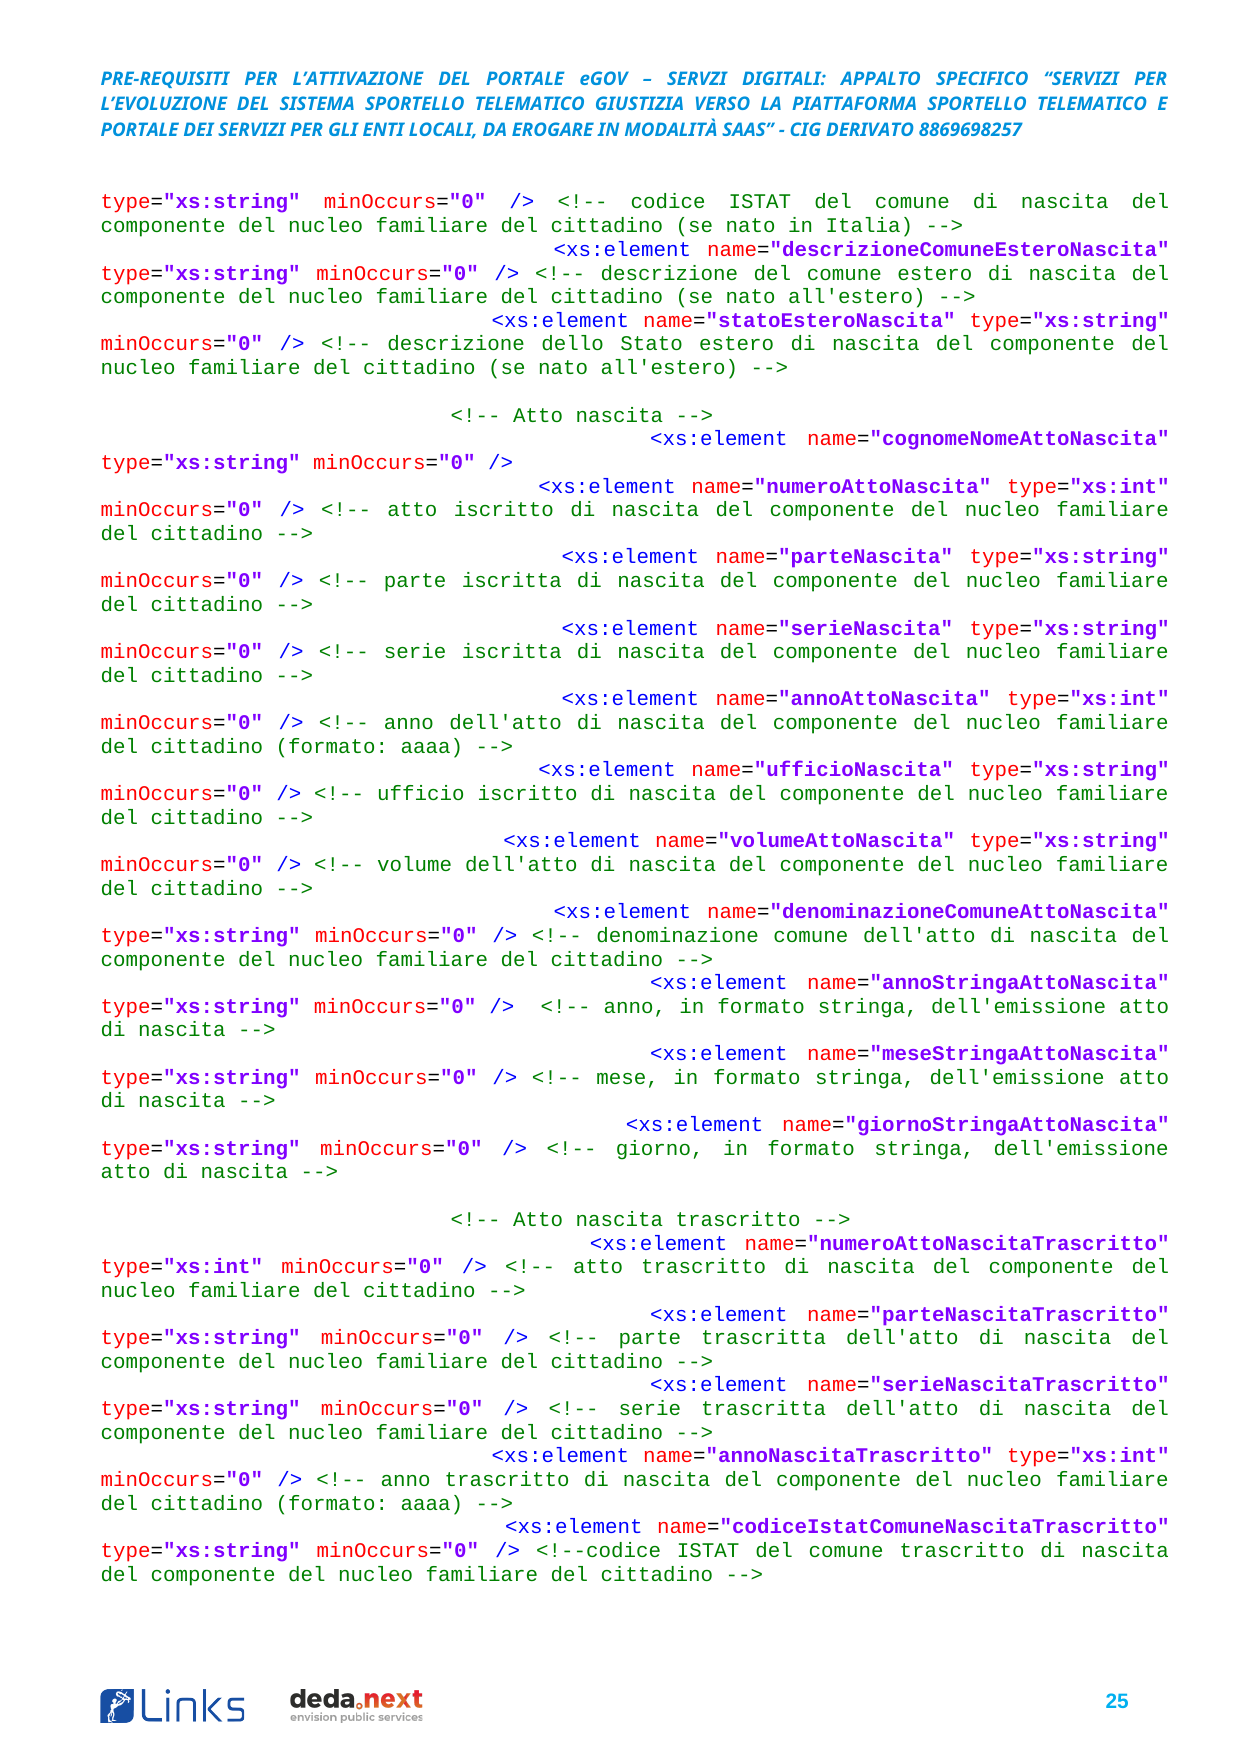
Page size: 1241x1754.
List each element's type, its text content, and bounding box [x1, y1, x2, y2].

text <xs:element name="descrizioneComuneEsteroNascita" type="xs:string" minOccurs="0" /> <!-- descrizione del comune estero di nascita del componente del nucleo familiare del cittadino (se nato all'estero) --> [100, 239, 1169, 310]
text <xs:element name="ufficioNascita" type="xs:string" minOccurs="0" /> <!-- ufficio iscritto di nascita del componente del nucleo familiare del cittadino --> [100, 759, 1169, 830]
text <xs:element name="giornoStringaAttoNascita" type="xs:string" minOccurs="0" /> <!-- giorno, in formato stringa, dell'emissione atto di nascita --> [100, 1114, 1169, 1185]
text <xs:element name="numeroAttoNascitaTrascritto" type="xs:int" minOccurs="0" /> <!-- atto trascritto di nascita del componente del nucleo familiare del cittadino --> [100, 1233, 1169, 1303]
text <xs:element name="annoStringaAttoNascita" type="xs:string" minOccurs="0" /> <!-- anno, in formato stringa, dell'emissione atto di nascita --> [100, 972, 1169, 1043]
text <xs:element name="statoEsteroNascita" type="xs:string" minOccurs="0" /> <!-- descrizione dello Stato estero di nascita del componente del nucleo familiare del cittadino (se nato all'estero) --> [100, 310, 1169, 381]
text <xs:element name="parteNascita" type="xs:string" minOccurs="0" /> <!-- parte iscritta di nascita del componente del nucleo familiare del cittadino --> [100, 547, 1169, 617]
text <xs:element name="annoNascitaTrascritto" type="xs:int" minOccurs="0" /> <!-- anno trascritto di nascita del componente del nucleo familiare del cittadino (formato: aaaa) --> [100, 1445, 1169, 1516]
text <xs:element name="numeroAttoNascita" type="xs:int" minOccurs="0" /> <!-- atto iscritto di nascita del componente del nucleo familiare del cittadino --> [100, 476, 1169, 547]
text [100, 192, 1169, 239]
text <xs:element name="annoAttoNascita" type="xs:int" minOccurs="0" /> <!-- anno dell'atto di nascita del componente del nucleo familiare del cittadino (formato: aaaa) --> [100, 688, 1169, 759]
text <xs:element name="cognomeNomeAttoNascita" type="xs:string" minOccurs="0" /> [100, 428, 1169, 476]
text <xs:element name="denominazioneComuneAttoNascita" type="xs:string" minOccurs="0" /> <!-- denominazione comune dell'atto di nascita del componente del nucleo familiare del cittadino --> [100, 901, 1169, 972]
text <xs:element name="parteNascitaTrascritto" type="xs:string" minOccurs="0" /> <!-- parte trascritta dell'atto di nascita del componente del nucleo familiare del cittadino --> [100, 1303, 1169, 1374]
text <xs:element name="meseStringaAttoNascita" type="xs:string" minOccurs="0" /> <!-- mese, in formato stringa, dell'emissione atto di nascita --> [100, 1043, 1169, 1114]
text <xs:element name="serieNascita" type="xs:string" minOccurs="0" /> <!-- serie iscritta di nascita del componente del nucleo familiare del cittadino --> [100, 617, 1169, 688]
text <!-- Atto nascita trascritto --> [100, 1209, 1169, 1233]
text <!-- Atto nascita --> [100, 405, 1169, 428]
text <xs:element name="volumeAttoNascita" type="xs:string" minOccurs="0" /> <!-- volume dell'atto di nascita del componente del nucleo familiare del cittadino --> [100, 830, 1169, 901]
text <xs:element name="serieNascitaTrascritto" type="xs:string" minOccurs="0" /> <!-- serie trascritta dell'atto di nascita del componente del nucleo familiare del cittadino --> [100, 1374, 1169, 1445]
picture [100, 1689, 245, 1723]
picture [290, 1689, 423, 1723]
text <xs:element name="codiceIstatComuneNascitaTrascritto" type="xs:string" minOccurs="0" /> <!--codice ISTAT del comune trascritto di nascita del componente del nucleo familiare del cittadino --> [100, 1516, 1169, 1587]
